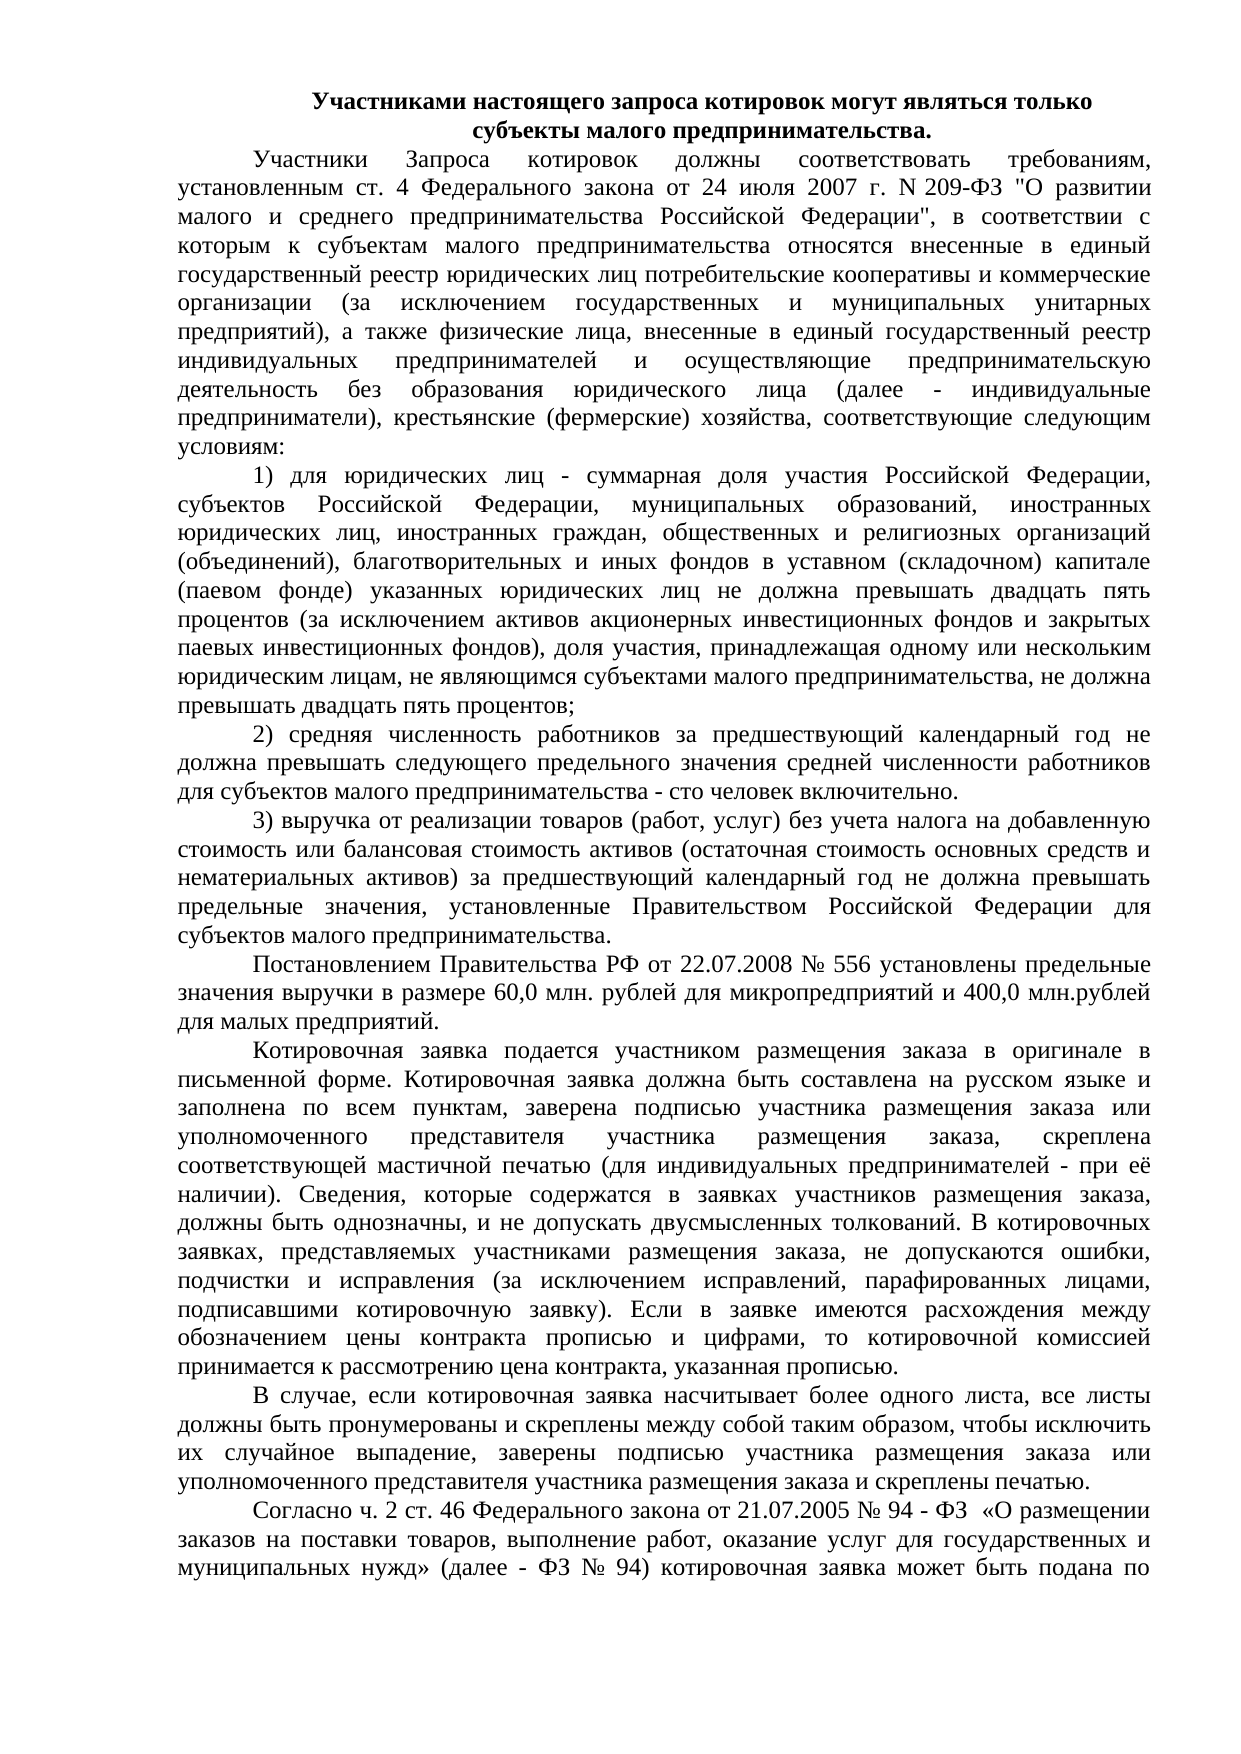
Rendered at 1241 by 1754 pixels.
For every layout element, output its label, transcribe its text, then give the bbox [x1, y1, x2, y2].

text 3) выручка от реализации товаров (работ, услуг) без учета налога на добавленную стоимость или балансовая стоимость активов (остаточная стоимость основных средств и нематериальных активов) за предшествующий календарный год не должна превышать предельные значения, установленные Правительством Российской Федерации для субъектов малого предпринимательства. [177, 805, 1152, 949]
text В случае, если котировочная заявка насчитывает более одного листа, все листы должны быть пронумерованы и скреплены между собой таким образом, чтобы исключить их случайное выпадение, заверены подписью участника размещения заказа или уполномоченного представителя участника размещения заказа и скреплены печатью. [177, 1380, 1152, 1495]
text Котировочная заявка подается участником размещения заказа в оригинале в письменной форме. Котировочная заявка должна быть составлена на русском языке и заполнена по всем пунктам, заверена подписью участника размещения заказа или уполномоченного представителя участника размещения заказа, скреплена соответствующей мастичной печатью (для индивидуальных предпринимателей - при её наличии). Сведения, которые содержатся в заявках участников размещения заказа, должны быть однозначны, и не допускать двусмысленных толкований. В котировочных заявках, представляемых участниками размещения заказа, не допускаются ошибки, подчистки и исправления (за исключением исправлений, парафированных лицами, подписавшими котировочную заявку). Если в заявке имеются расхождения между обозначением цены контракта прописью и цифрами, то котировочной комиссией принимается к рассмотрению цена контракта, указанная прописью. [177, 1035, 1152, 1380]
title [177, 1495, 1152, 1581]
text 1) для юридических лиц - суммарная доля участия Российской Федерации, субъектов Российской Федерации, муниципальных образований, иностранных юридических лиц, иностранных граждан, общественных и религиозных организаций (объединений), благотворительных и иных фондов в уставном (складочном) капитале (паевом фонде) указанных юридических лиц не должна превышать двадцать пять процентов (за исключением активов акционерных инвестиционных фондов и закрытых паевых инвестиционных фондов), доля участия, принадлежащая одному или нескольким юридическим лицам, не являющимся субъектами малого предпринимательства, не должна превышать двадцать пять процентов; [177, 460, 1152, 719]
text Постановлением Правительства РФ от 22.07.2008 № 556 установлены предельные значения выручки в размере 60,0 млн. рублей для микропредприятий и 400,0 млн.рублей для малых предприятий. [177, 949, 1152, 1035]
text 2) средняя численность работников за предшествующий календарный год не должна превышать следующего предельного значения средней численности работников для субъектов малого предпринимательства - сто человек включительно. [177, 719, 1152, 805]
text Участниками настоящего запроса котировок могут являться только [177, 86, 1152, 115]
text субъекты малого предпринимательства. [177, 115, 1152, 144]
text Участники Запроса котировок должны соответствовать требованиям, установленным ст. 4 Федерального закона от 24 июля . N 209-ФЗ "О развитии малого и среднего предпринимательства Российской Федерации", в соответствии с которым к субъектам малого предпринимательства относятся внесенные в единый государственный реестр юридических лиц потребительские кооперативы и коммерческие организации (за исключением государственных и муниципальных унитарных предприятий), а также физические лица, внесенные в единый государственный реестр индивидуальных предпринимателей и осуществляющие предпринимательскую деятельность без образования юридического лица (далее - индивидуальные предприниматели), крестьянские (фермерские) хозяйства, соответствующие следующим условиям: [177, 144, 1152, 460]
